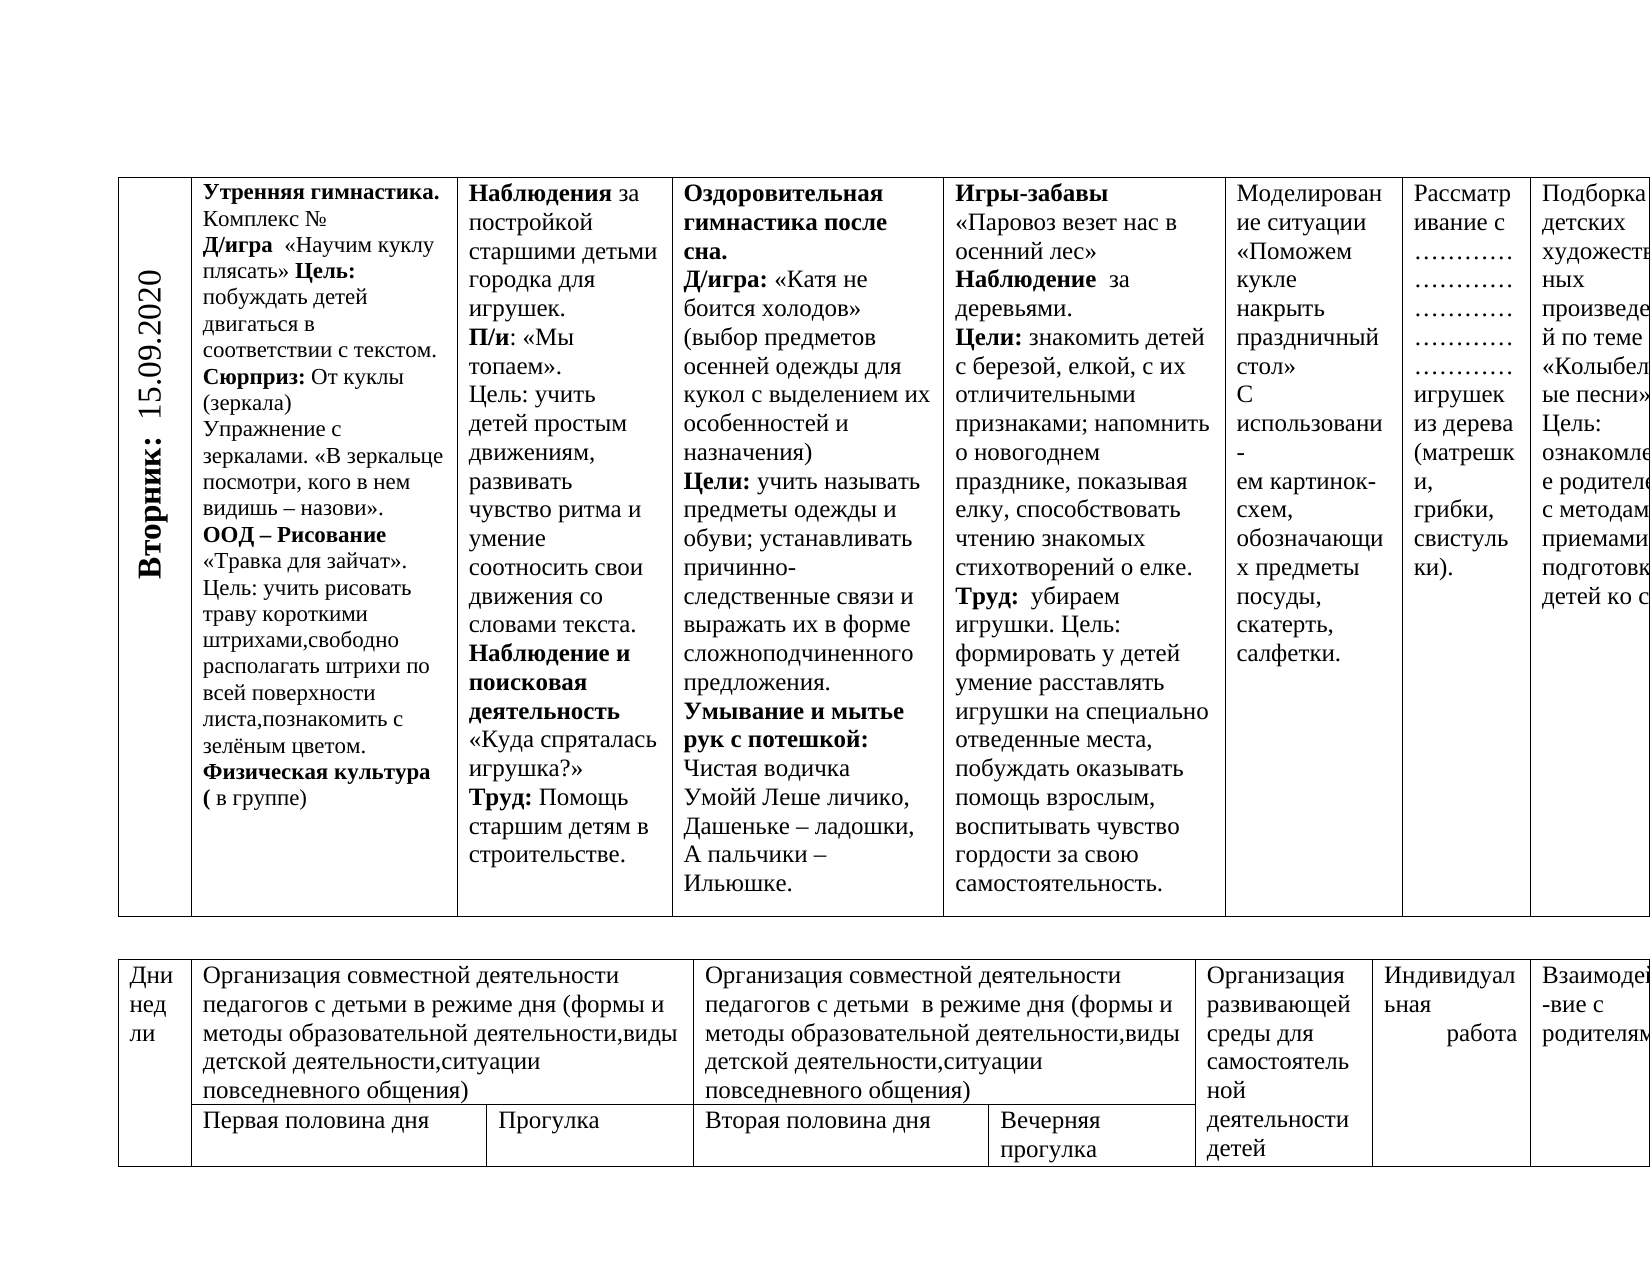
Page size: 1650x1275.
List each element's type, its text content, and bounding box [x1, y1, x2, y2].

table_cell Первая половина дня [192, 1105, 486, 1166]
table_header Организация совместной деятельности педагогов с детьми в режиме дня (формы и методы образовательной деятельности,виды детской деятельности,ситуации повседневного общения) [192, 960, 693, 1104]
table_cell Прогулка [487, 1105, 693, 1166]
table_header Индивидуальная работа [1373, 960, 1530, 1166]
table_cell Наблюдения за постройкой старшими детьми городка для игрушек. П/и: «Мы топаем». Цель: учить детей простым движениям, развивать чувство ритма и умение соотносить свои движения со словами текста. Наблюдение и поисковая деятельность «Куда спряталась игрушка?» Труд: Помощь старшим детям в строительстве. [458, 178, 672, 916]
table_cell Вечерняя прогулка [989, 1105, 1195, 1166]
table_cell Вторая половина дня [694, 1105, 988, 1166]
table_cell Оздоровительная гимнастика после сна. Д/игра: «Катя не боится холодов» (выбор предметов осенней одежды для кукол с выделением их особенностей и назначения) Цели: учить называть предметы одежды и обуви; устанавливать причинно- следственные связи и выражать их в форме сложноподчиненного предложения. Умывание и мытье рук с потешкой: Чистая водичка Умойй Леше личико, Дашеньке – ладошки, А пальчики – Ильюшке. [673, 178, 943, 916]
table_header Организация совместной деятельности педагогов с детьми в режиме дня (формы и методы образовательной деятельности,виды детской деятельности,ситуации повседневного общения) [694, 960, 1195, 1104]
table_cell Подборка детских художественных произведений по теме «Колыбельные песни» Цель: ознакомление родителей с методами и приемами подготовки детей ко сну. [1531, 178, 1649, 916]
table_cell Вторник: 15.09.2020 [119, 178, 191, 916]
table_cell Рассматривание с …………………………………………………… игрушек из дерева (матрешки, грибки, свистульки). [1403, 178, 1530, 916]
table_cell Утренняя гимнастика. Комплекс № Д/игра «Научим куклу плясать» Цель: побуждать детей двигаться в соответствии с текстом. Сюрприз: От куклы (зеркала) Упражнение с зеркалами. «В зеркальце посмотри, кого в нем видишь – назови». ООД – Рисование «Травка для зайчат». Цель: учить рисовать траву короткими штрихами,свободно располагать штрихи по всей поверхности листа,познакомить с зелёным цветом. Физическая культура ( в группе) [192, 178, 457, 916]
table_cell Моделирование ситуации «Поможем кукле накрыть праздничный стол» С использовани- ем картинок-схем, обозначающих предметы посуды, скатерть, салфетки. [1226, 178, 1402, 916]
table_cell Игры-забавы «Паровоз везет нас в осенний лес» Наблюдение за деревьями. Цели: знакомить детей с березой, елкой, с их отличительными признаками; напомнить о новогоднем празднике, показывая елку, способствовать чтению знакомых стихотворений о елке. Труд: убираем игрушки. Цель: формировать у детей умение расставлять игрушки на специально отведенные места, побуждать оказывать помощь взрослым, воспитывать чувство гордости за свою самостоятельность. [944, 178, 1225, 916]
table_header Дни нед ли [119, 960, 191, 1166]
table_header Организация развивающей среды для самостоятельной деятельности детей [1196, 960, 1372, 1166]
table_header Взаимодейст-вие с родителями [1531, 960, 1649, 1166]
